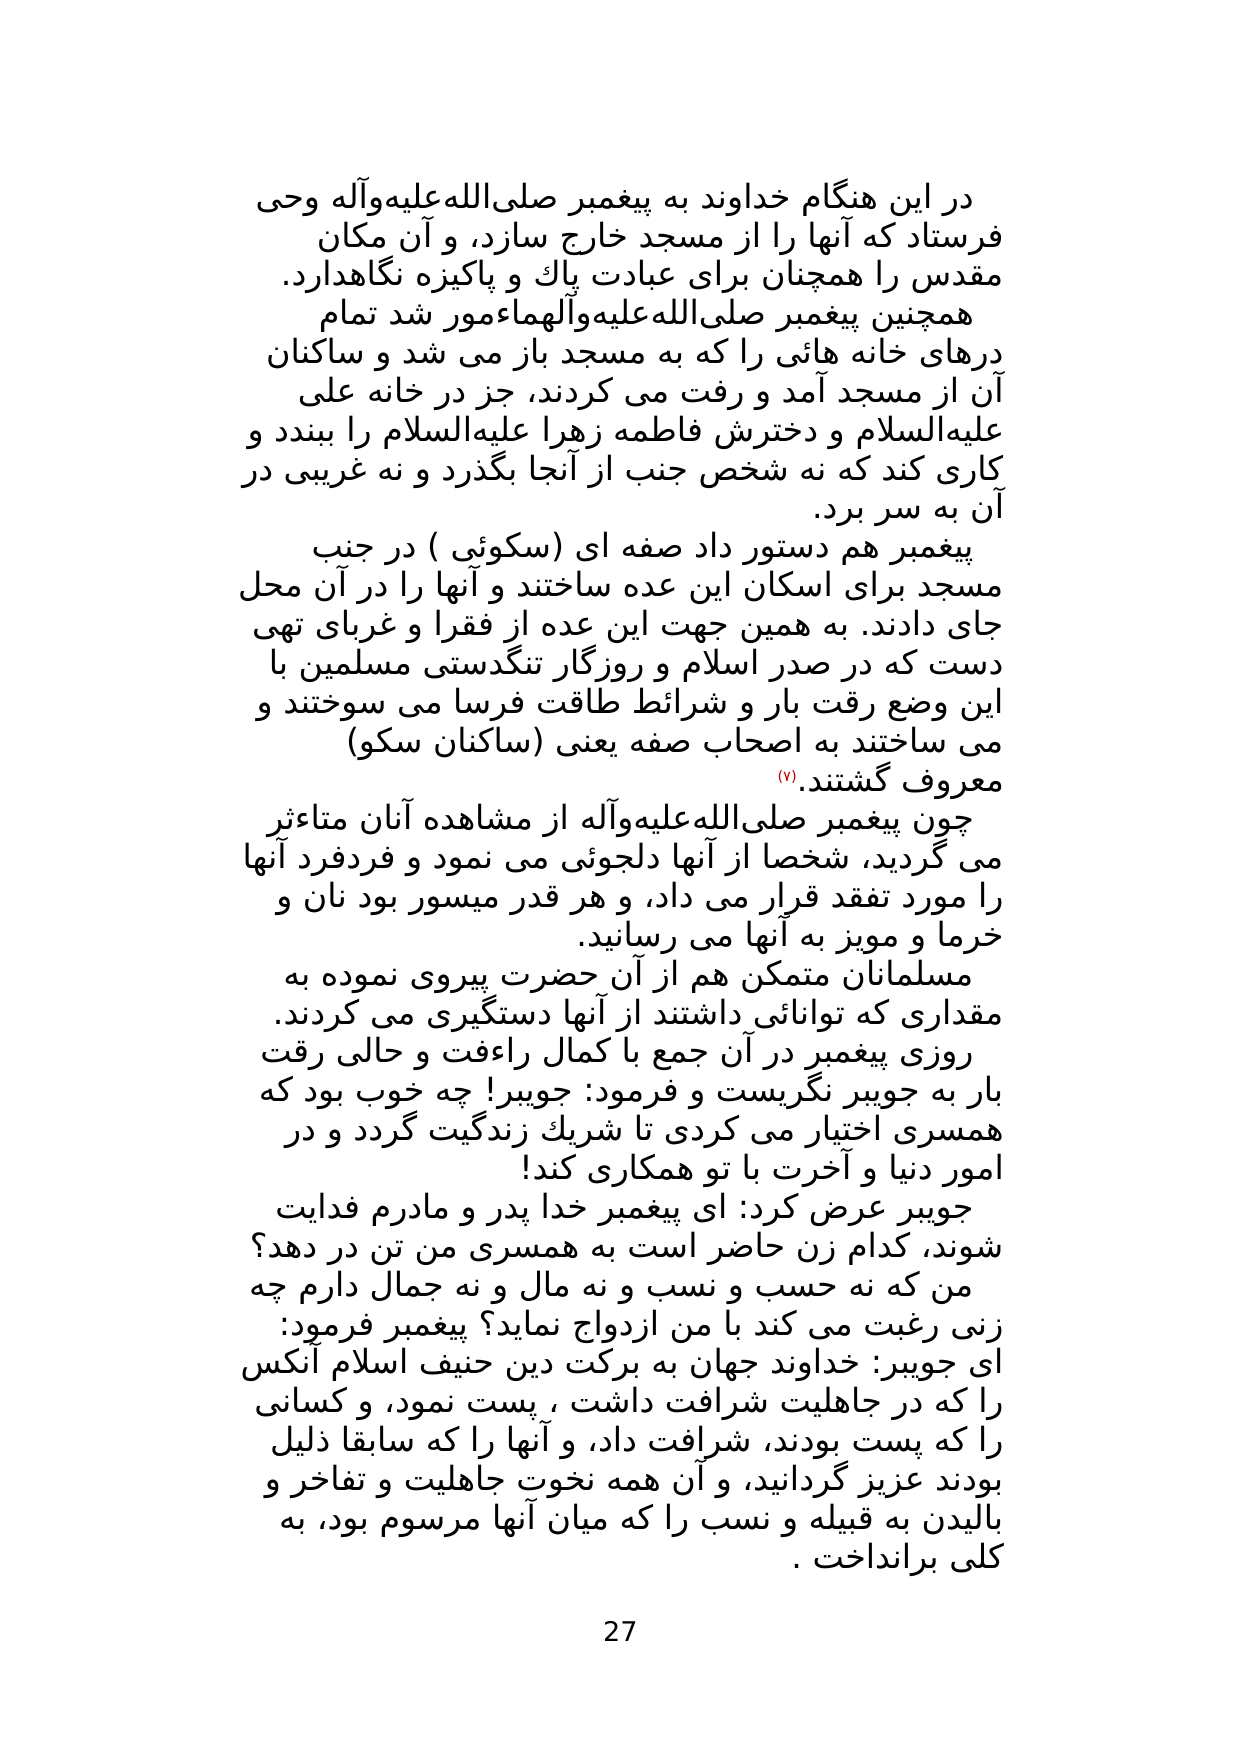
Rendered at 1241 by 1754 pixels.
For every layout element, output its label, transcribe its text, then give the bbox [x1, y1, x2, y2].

text روزى پيغمبر در آن جمع با كمال راءفت و حالى رقت بار به جويبر نگريست و فرمود: جويبر! چه خوب بود كه همسرى اختيار مى كردى تا شريك زندگيت گردد و در امور دنيا و آخرت با تو همكارى كند! [236, 1032, 1004, 1187]
text همچنين پيغمبر صلى‌الله‌عليه‌وآلهماءمور شد تمام درهاى خانه هائى را كه به مسجد باز مى شد و ساكنان آن از مسجد آمد و رفت مى كردند، جز در خانه على عليه‌السلام و دخترش فاطمه زهرا عليه‌السلام را ببندد و كارى كند كه نه شخص جنب از آنجا بگذرد و نه غريبى در آن به سر برد. [236, 294, 1004, 527]
text مسلمانان متمكن هم از آن حضرت پيروى نموده به مقدارى كه توانائى داشتند از آنها دستگيرى مى كردند. [236, 954, 1004, 1032]
text من كه نه حسب و نسب و نه مال و نه جمال دارم چه زنى رغبت مى كند با من ازدواج نمايد؟ پيغمبر فرمود: اى جويبر: خداوند جهان به بركت دين حنيف اسلام آنكس را كه در جاهليت شرافت داشت ، پست نمود، و كسانى را كه پست بودند، شرافت داد، و آنها را كه سابقا ذليل بودند عزيز گردانيد، و آن همه نخوت جاهليت و تفاخر و باليدن به قبيله و نسب را كه ميان آنها مرسوم بود، به كلى برانداخت . [236, 1265, 1004, 1576]
text در اين هنگام خداوند به پيغمبر صلى‌الله‌عليه‌وآله وحى فرستاد كه آنها را از مسجد خارج سازد، و آن مكان مقدس را همچنان براى عبادت پاك و پاكيزه نگاهدارد. [236, 177, 1004, 294]
text چون پيغمبر صلى‌الله‌عليه‌وآله از مشاهده آنان متاءثر مى گرديد، شخصا از آنها دلجوئى مى نمود و فردفرد آنها را مورد تفقد قرار مى داد، و هر قدر ميسور بود نان و خرما و مويز به آنها مى رسانيد. [236, 799, 1004, 954]
text جويبر عرض كرد: اى پيغمبر خدا پدر و مادرم فدايت شوند، كدام زن حاضر است به همسرى من تن در دهد؟ [236, 1187, 1004, 1265]
text پيغمبر هم دستور داد صفه اى (سكوئى ) در جنب مسجد براى اسكان اين عده ساختند و آنها را در آن محل جاى دادند. به همين جهت اين عده از فقرا و غرباى تهى دست كه در صدر اسلام و روزگار تنگدستى مسلمين با اين وضع رقت بار و شرائط طاقت فرسا مى سوختند و مى ساختند به اصحاب صفه يعنى (ساكنان سكو) معروف گشتند.(٧) [236, 527, 1004, 799]
